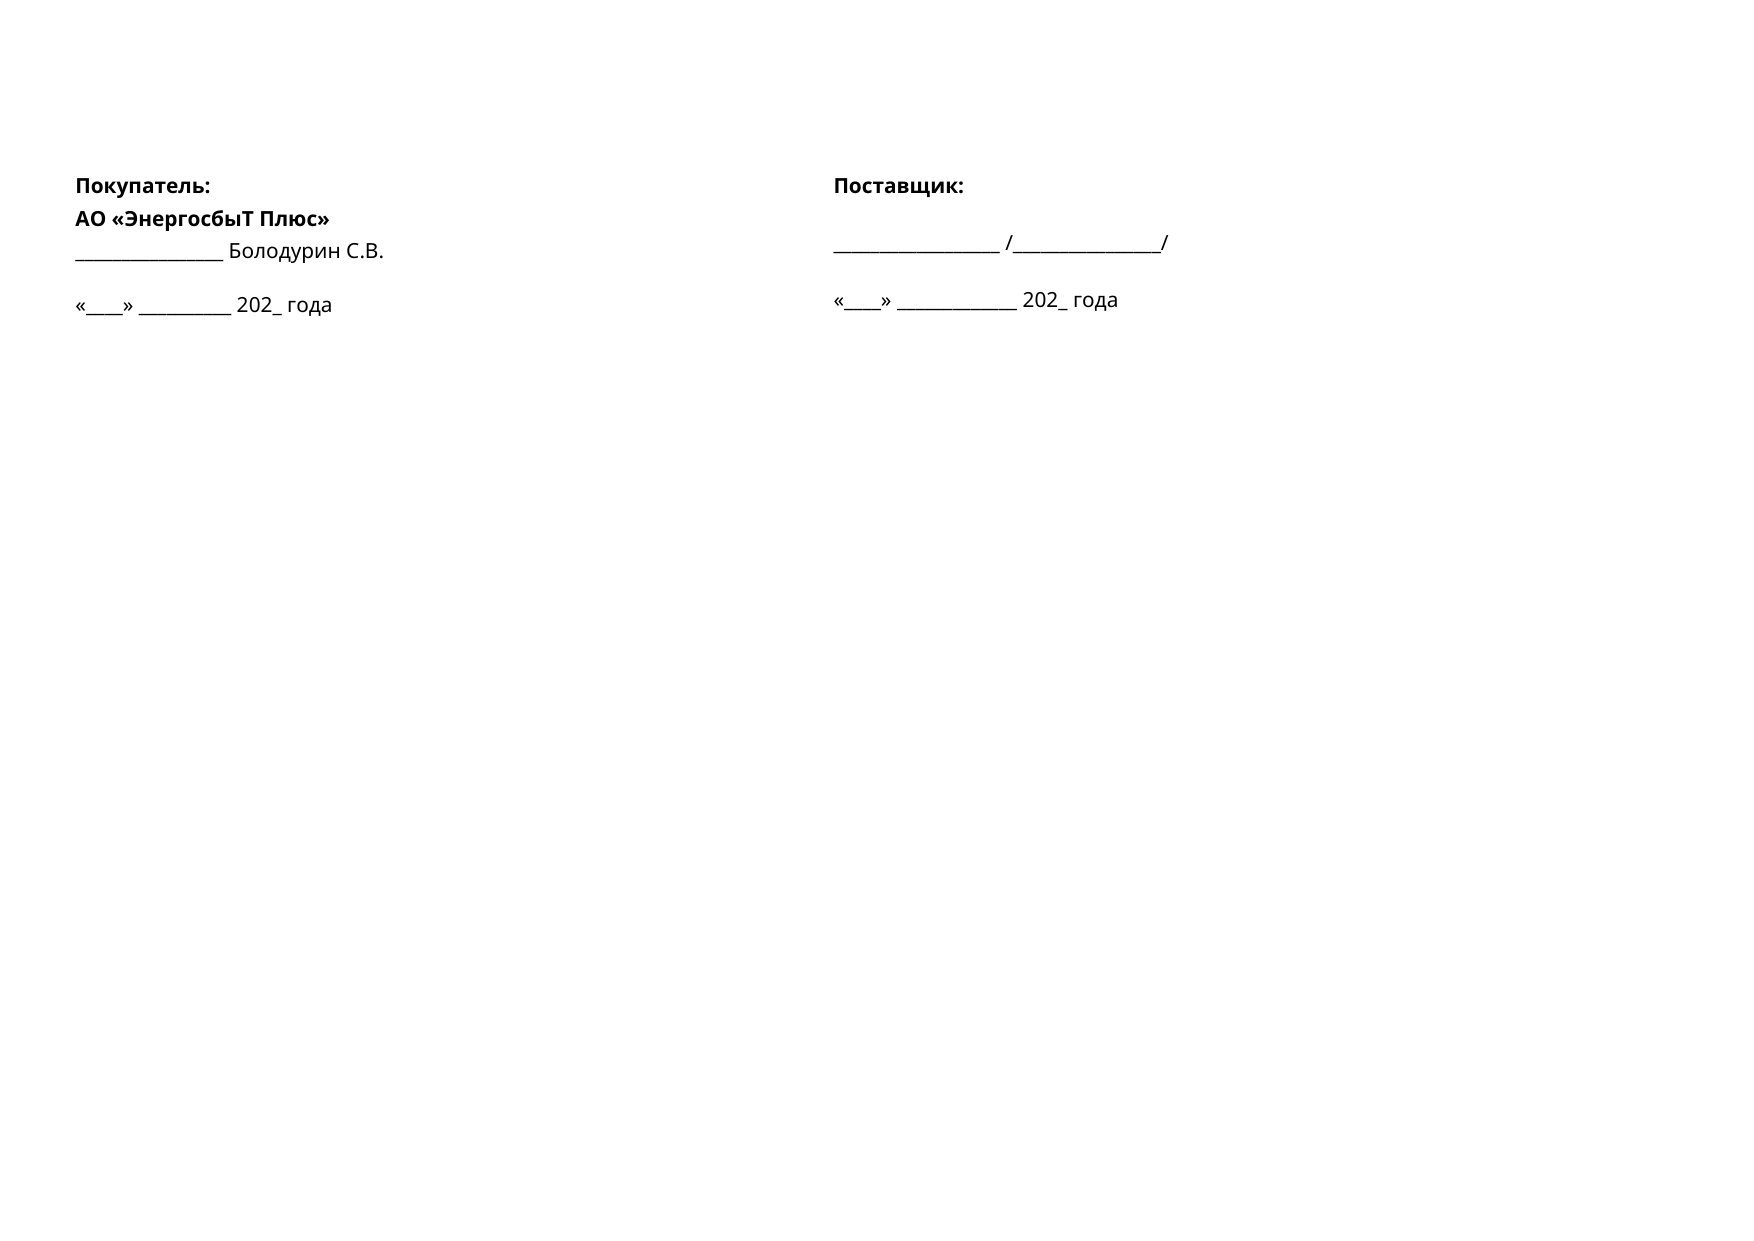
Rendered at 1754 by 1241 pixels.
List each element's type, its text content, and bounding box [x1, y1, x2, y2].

table_header Поставщик: __________________ /________________/ «____» _____________ 202_ года [822, 171, 1722, 343]
table_header Покупатель: АО «ЭнергосбыТ Плюс» ________________ Болодурин С.В. «____» __________ 202_ года [64, 171, 822, 343]
